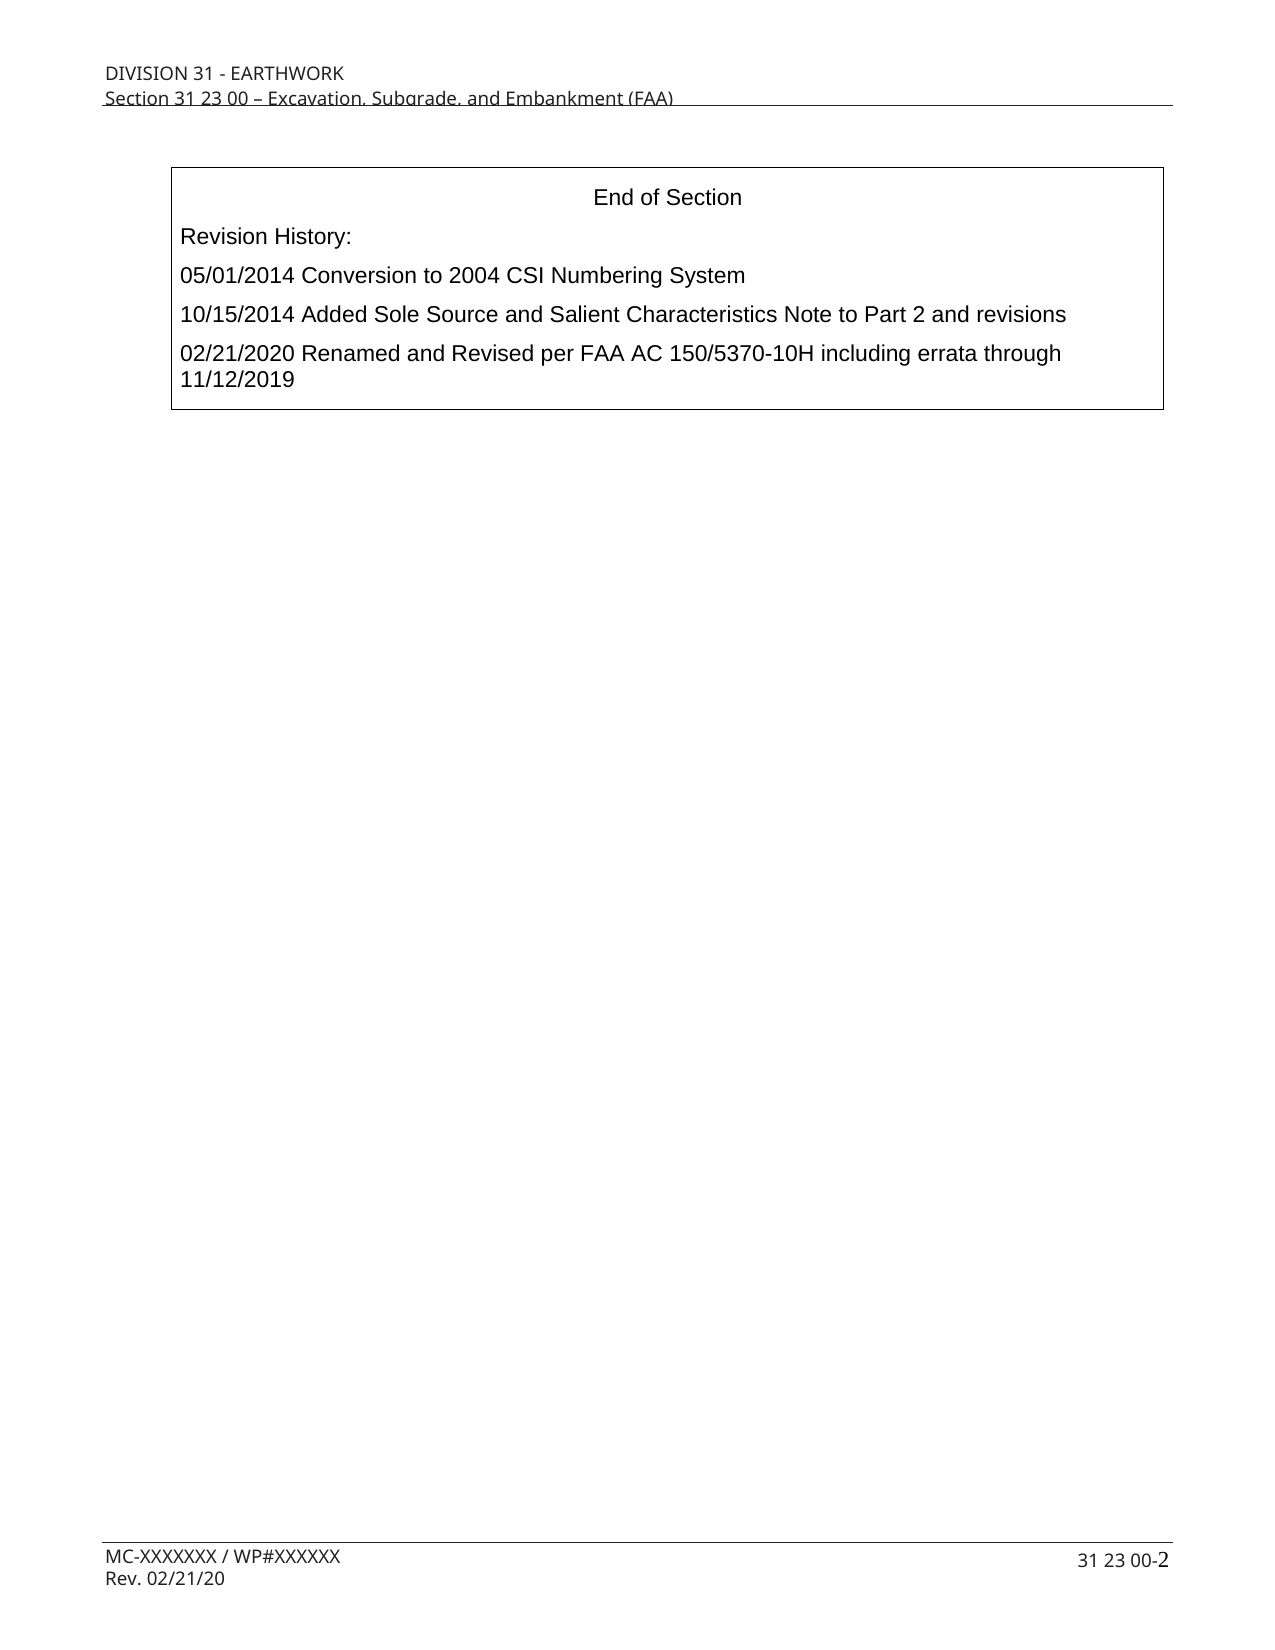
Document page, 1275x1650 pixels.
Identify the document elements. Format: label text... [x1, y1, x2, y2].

text 02/21/2020 Renamed and Revised per FAA AC 150/5370-10H including errata through 11/12/2019 [172, 323, 1163, 409]
text 05/01/2014 Conversion to 2004 CSI Numbering System [172, 245, 1163, 284]
text Revision History: [172, 206, 1163, 245]
text End of Section [172, 168, 1163, 206]
text 10/15/2014 Added Sole Source and Salient Characteristics Note to Part 2 and revisions [172, 284, 1163, 323]
